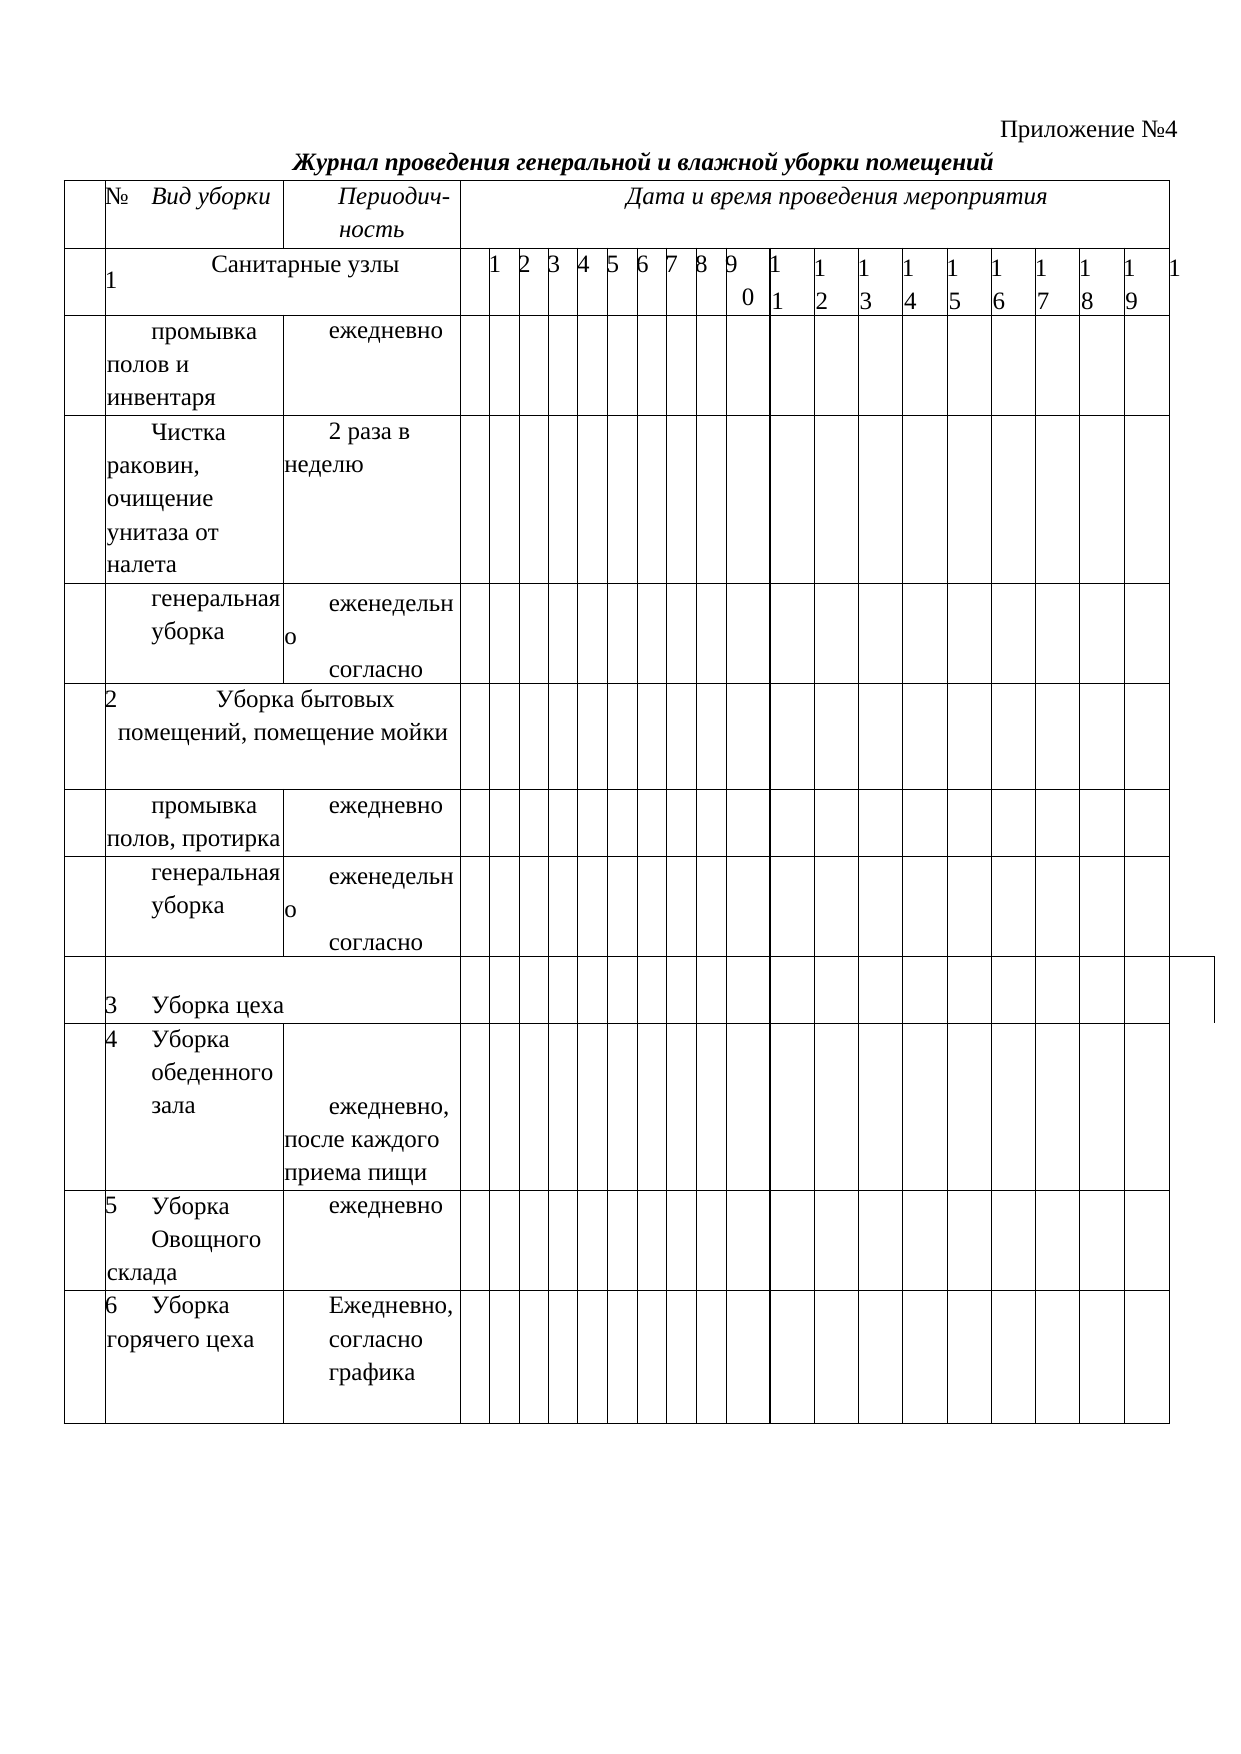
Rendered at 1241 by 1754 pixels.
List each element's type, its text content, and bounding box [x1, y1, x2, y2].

table_cell [549, 584, 577, 683]
table_cell Санитарные узлы [106, 249, 460, 314]
table_cell 9 [697, 249, 726, 314]
table_cell [1080, 416, 1124, 582]
table_cell [771, 684, 814, 789]
table_cell [815, 316, 858, 415]
table_cell 18 [1080, 249, 1124, 314]
table_cell [992, 1191, 1035, 1289]
table_cell [771, 1024, 814, 1189]
table_cell [948, 584, 991, 683]
table_cell 16 [992, 249, 1035, 314]
table_cell генеральная уборка [106, 857, 283, 956]
table_cell [815, 1191, 858, 1289]
table_cell [667, 957, 696, 1023]
table_cell [608, 790, 637, 856]
table_cell 6 [65, 1291, 105, 1423]
table_cell [948, 1191, 991, 1289]
table_cell [608, 957, 637, 1023]
table_cell генеральная уборка [106, 584, 283, 683]
table_cell 7 [638, 249, 666, 314]
table_cell [1080, 584, 1124, 683]
table_cell [667, 1291, 696, 1423]
table_cell [948, 790, 991, 856]
table_cell [771, 957, 814, 1023]
table_cell [992, 1291, 1035, 1423]
table_header Периодичность ность [284, 181, 460, 248]
table_cell [65, 584, 105, 683]
table_cell [771, 1291, 814, 1423]
table_cell [859, 316, 902, 415]
table_cell [608, 584, 637, 683]
table_cell [608, 316, 637, 415]
table_cell [903, 1024, 947, 1189]
table_cell 12 [815, 249, 858, 314]
table_cell [992, 1024, 1035, 1189]
table_cell [578, 1291, 607, 1423]
table_cell [1125, 857, 1169, 956]
table_cell 14 [903, 249, 947, 314]
table_cell 15 [948, 249, 991, 314]
table_cell [1036, 1291, 1079, 1423]
table_header Дата и время проведения мероприятия [461, 181, 1169, 248]
table_cell [490, 1291, 519, 1423]
table_cell [815, 584, 858, 683]
table_cell [638, 1291, 666, 1423]
table_cell [549, 957, 577, 1023]
table_cell [697, 416, 726, 582]
table_cell [549, 857, 577, 956]
table_cell [461, 316, 489, 415]
table_cell [520, 416, 548, 582]
table_cell [859, 684, 902, 789]
table_cell [1125, 316, 1169, 415]
table_cell [815, 790, 858, 856]
table_cell [461, 957, 489, 1023]
table_cell [1036, 1191, 1079, 1289]
table_cell [638, 957, 666, 1023]
table_cell еженедельно согласно графика [284, 584, 460, 683]
table_cell [771, 1191, 814, 1289]
table_cell 2 [65, 684, 105, 789]
table_cell [1080, 684, 1124, 789]
table_cell еженедельно согласно графика [284, 857, 460, 956]
table_cell [638, 1024, 666, 1189]
table_cell [65, 790, 105, 856]
table_cell [1125, 1291, 1169, 1423]
table_cell [903, 316, 947, 415]
table_cell [549, 416, 577, 582]
table_cell [992, 790, 1035, 856]
table_cell [1080, 957, 1124, 1023]
table_cell [903, 416, 947, 582]
table_cell [859, 1024, 902, 1189]
table_cell [461, 1291, 489, 1423]
table_cell [1036, 790, 1079, 856]
table_cell [1036, 416, 1079, 582]
table_cell 1 [461, 249, 489, 314]
table_cell [948, 957, 991, 1023]
table_cell промывка полов, протирка пыли, вынос мусора [106, 790, 283, 856]
table_cell [638, 857, 666, 956]
table_cell [638, 584, 666, 683]
table_cell [697, 957, 726, 1023]
table_cell [65, 857, 105, 956]
table_cell [815, 957, 858, 1023]
table_cell [520, 316, 548, 415]
table_cell [1036, 857, 1079, 956]
table_cell [1125, 584, 1169, 683]
text Журнал проведения генеральной и влажной уборки помещений [65, 147, 1177, 176]
table_cell 19 [1125, 249, 1169, 314]
table_cell [461, 584, 489, 683]
table_cell ежедневно [284, 790, 460, 856]
table_header Вид уборки [106, 181, 283, 248]
table_cell [667, 857, 696, 956]
table_cell [490, 316, 519, 415]
table_cell [608, 684, 637, 789]
table_cell [461, 790, 489, 856]
table_cell [903, 790, 947, 856]
table_cell [903, 857, 947, 956]
table_cell [667, 790, 696, 856]
table_cell [578, 857, 607, 956]
table_cell [697, 684, 726, 789]
table_cell [859, 1291, 902, 1423]
table_cell [1036, 684, 1079, 789]
table_cell промывка полов и инвентаря [106, 316, 283, 415]
table_cell [638, 416, 666, 582]
table_cell Уборка цеха [106, 957, 460, 1023]
table_cell 13 [859, 249, 902, 314]
table_cell [948, 1024, 991, 1189]
table_cell [859, 416, 902, 582]
table_cell [697, 316, 726, 415]
table_cell [903, 584, 947, 683]
table_cell [697, 1191, 726, 1289]
table_cell [1080, 1291, 1124, 1423]
table_cell 10 [727, 249, 769, 314]
table_cell [549, 316, 577, 415]
table_cell [490, 1191, 519, 1289]
table_cell [1170, 957, 1214, 1023]
table_cell 11 [771, 249, 814, 314]
table_cell [992, 584, 1035, 683]
text Приложение №4 [65, 114, 1177, 143]
table_cell [859, 1191, 902, 1289]
table_cell Уборка обеденного зала [106, 1024, 283, 1189]
table_cell [948, 684, 991, 789]
table_cell [903, 684, 947, 789]
table_cell [549, 684, 577, 789]
table_cell [461, 416, 489, 582]
table_cell [771, 790, 814, 856]
table_cell [727, 957, 769, 1023]
table_cell [697, 584, 726, 683]
table_cell [992, 957, 1035, 1023]
table_cell [608, 1191, 637, 1289]
table_cell [608, 416, 637, 582]
table_cell [578, 316, 607, 415]
table_cell 2 [490, 249, 519, 314]
table_cell [578, 790, 607, 856]
table_cell [697, 790, 726, 856]
table_cell [727, 1291, 769, 1423]
table_cell [859, 857, 902, 956]
table_cell [520, 1291, 548, 1423]
table_cell [727, 316, 769, 415]
table_cell [903, 1191, 947, 1289]
table_cell Уборка горячего цеха [106, 1291, 283, 1423]
table_cell [771, 857, 814, 956]
table_cell [1036, 957, 1079, 1023]
table_cell [578, 416, 607, 582]
table_cell [667, 584, 696, 683]
table_cell [667, 684, 696, 789]
table_cell [771, 584, 814, 683]
table_cell [697, 1024, 726, 1189]
table_cell 2 раза в неделю [284, 416, 460, 582]
table_cell [549, 790, 577, 856]
table_cell ежедневно [284, 1191, 460, 1289]
table_cell [638, 1191, 666, 1289]
table_cell 8 [667, 249, 696, 314]
table_cell [948, 316, 991, 415]
table_cell [578, 1191, 607, 1289]
table_cell [578, 1024, 607, 1189]
table_cell [549, 1024, 577, 1189]
table_cell [667, 316, 696, 415]
table_cell [490, 1024, 519, 1189]
table_cell [1125, 790, 1169, 856]
table_cell 6 [608, 249, 637, 314]
table_cell [727, 790, 769, 856]
table_cell [490, 416, 519, 582]
table_cell [461, 1024, 489, 1189]
table_cell [65, 416, 105, 582]
table_cell [638, 684, 666, 789]
table_cell [727, 584, 769, 683]
table_cell [638, 790, 666, 856]
table_cell [1125, 1024, 1169, 1189]
table_cell [815, 1291, 858, 1423]
table_cell 5 [578, 249, 607, 314]
table_cell ежедневно [284, 316, 460, 415]
table_cell [727, 684, 769, 789]
table_cell [1080, 1191, 1124, 1289]
table_cell [815, 1024, 858, 1189]
table_cell [520, 684, 548, 789]
table_cell [490, 684, 519, 789]
table_cell [948, 857, 991, 956]
table_cell [1080, 790, 1124, 856]
table_cell [65, 316, 105, 415]
table_cell [490, 957, 519, 1023]
table_cell [461, 857, 489, 956]
table_cell [520, 857, 548, 956]
table_cell [859, 584, 902, 683]
table_cell [815, 416, 858, 582]
table_cell [697, 1291, 726, 1423]
table_cell [461, 1191, 489, 1289]
table_cell [1080, 1024, 1124, 1189]
table_cell [520, 957, 548, 1023]
table_cell 5 [65, 1191, 105, 1289]
table_cell [490, 584, 519, 683]
table_cell [608, 1291, 637, 1423]
table_cell [578, 584, 607, 683]
table_cell Чистка раковин, очищение унитаза от налета [106, 416, 283, 582]
table_cell [1125, 416, 1169, 582]
table_cell 17 [1036, 249, 1079, 314]
table_cell [771, 416, 814, 582]
table_cell [948, 1291, 991, 1423]
table_cell [1036, 316, 1079, 415]
table_cell Уборка Овощного склада [106, 1191, 283, 1289]
table_cell [815, 684, 858, 789]
table_cell [1125, 1191, 1169, 1289]
table_cell [903, 957, 947, 1023]
table_cell [1080, 857, 1124, 956]
table_cell [992, 857, 1035, 956]
table_cell [520, 790, 548, 856]
table_cell [490, 790, 519, 856]
table_cell [1036, 584, 1079, 683]
table_cell [520, 584, 548, 683]
table_cell [859, 790, 902, 856]
table_cell 4 [65, 1024, 105, 1189]
table_cell [520, 1191, 548, 1289]
table_cell [771, 316, 814, 415]
table_cell [992, 416, 1035, 582]
table_cell [520, 1024, 548, 1189]
table_cell [667, 1024, 696, 1189]
table_cell [992, 316, 1035, 415]
table_cell [992, 684, 1035, 789]
table_cell [461, 684, 489, 789]
table_cell [1036, 1024, 1079, 1189]
table_cell [727, 416, 769, 582]
table_cell [578, 684, 607, 789]
table_cell [1080, 316, 1124, 415]
table_cell [1125, 684, 1169, 789]
table_cell [608, 857, 637, 956]
table_cell [578, 957, 607, 1023]
table_cell [859, 957, 902, 1023]
table_cell 1 [65, 249, 105, 314]
table_header № [65, 181, 105, 248]
table_cell [638, 316, 666, 415]
table_cell [727, 1191, 769, 1289]
table_cell Уборка бытовых помещений, помещение мойки [106, 684, 460, 789]
table_cell [667, 416, 696, 582]
table_cell Ежедневно, согласно графика [284, 1291, 460, 1423]
table_cell [948, 416, 991, 582]
table_cell [697, 857, 726, 956]
table_cell [490, 857, 519, 956]
table_cell [815, 857, 858, 956]
table_cell [727, 857, 769, 956]
table_cell ежедневно, после каждого приема пищи [284, 1024, 460, 1189]
table_cell [549, 1191, 577, 1289]
table_cell [903, 1291, 947, 1423]
table_cell [727, 1024, 769, 1189]
table_cell [608, 1024, 637, 1189]
table_cell 3 [520, 249, 548, 314]
table_cell [1125, 957, 1169, 1023]
table_cell [667, 1191, 696, 1289]
table_cell 4 [549, 249, 577, 314]
table_cell [549, 1291, 577, 1423]
table_cell 3 [65, 957, 105, 1023]
